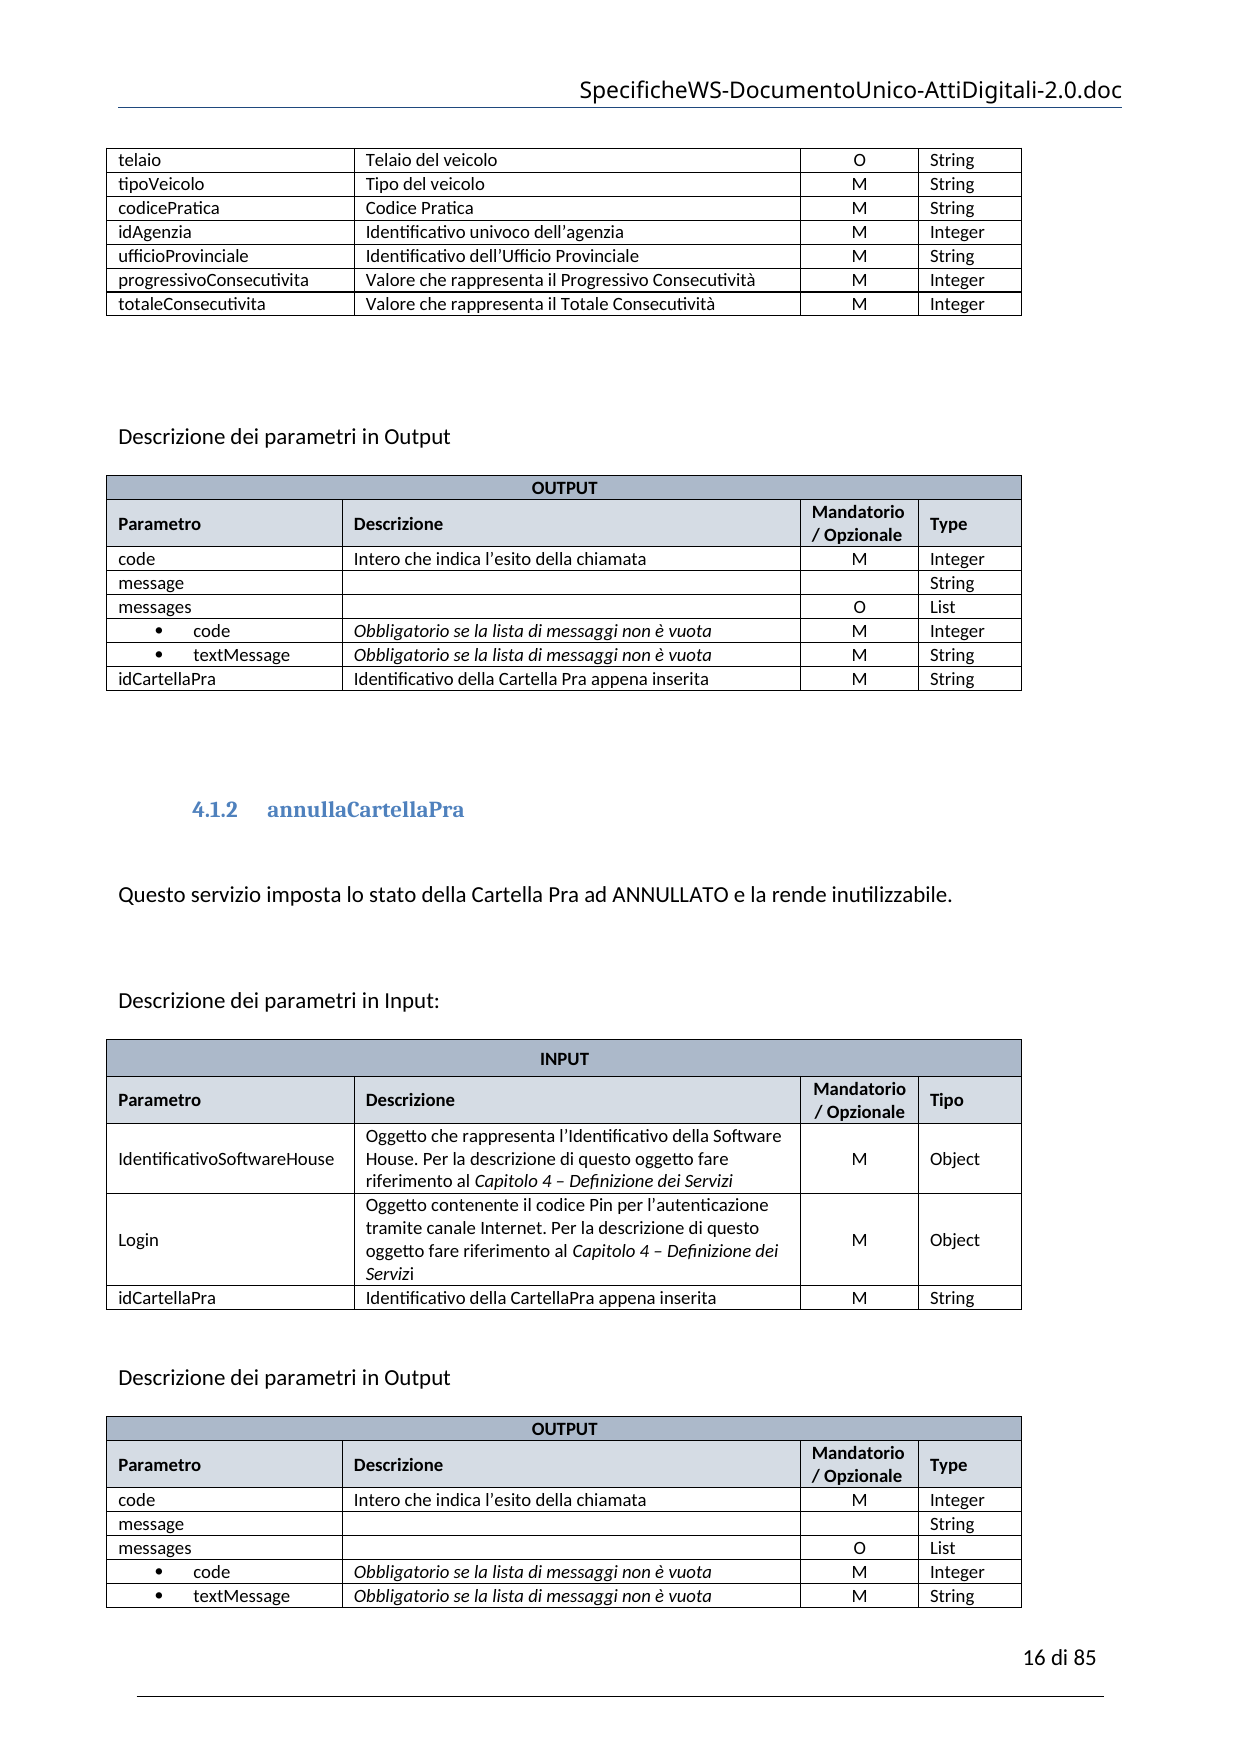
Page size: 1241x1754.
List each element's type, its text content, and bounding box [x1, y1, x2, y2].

table_cell Oggetto contenente il codice Pin per l’autenticazione tramite canale Internet. Per la descrizione di questo oggetto fare riferimento al Capitolo 4 – Definizione dei Servizi [355, 1194, 800, 1285]
table_cell M [801, 1194, 918, 1285]
table_cell Integer [919, 619, 1021, 642]
table_cell Object [919, 1194, 1021, 1285]
table_cell Identificativo della Cartella Pra appena inserita [343, 667, 800, 690]
table_cell String [919, 1584, 1021, 1607]
table_cell Mandatorio / Opzionale [801, 1077, 918, 1123]
table_cell M [801, 173, 918, 196]
table_cell Object [919, 1124, 1021, 1192]
table_cell totaleConsecutivita [107, 293, 354, 315]
table_cell String [919, 149, 1021, 172]
table_cell String [919, 571, 1021, 594]
table_cell idCartellaPra [107, 1286, 354, 1309]
table_cell O [801, 1536, 918, 1559]
table_header OUTPUT [107, 476, 1021, 499]
table_cell M [801, 221, 918, 243]
table_cell Mandatorio / Opzionale [801, 500, 918, 546]
table_cell Oggetto che rappresenta l’Identificativo della Software House. Per la descrizione di questo oggetto fare riferimento al Capitolo 4 – Definizione dei Servizi [355, 1124, 800, 1192]
table_cell textMessage [107, 1584, 342, 1607]
table_cell M [801, 1560, 918, 1583]
table_cell progressivoConsecutivita [107, 269, 354, 291]
table_cell O [801, 595, 918, 618]
table_cell code [107, 1488, 342, 1511]
table_cell String [919, 643, 1021, 666]
table_cell Parametro [107, 1441, 342, 1487]
table_cell [801, 1512, 918, 1535]
table_cell [343, 571, 800, 594]
table_cell M [801, 245, 918, 267]
table_cell Identificativo univoco dell’agenzia [355, 221, 800, 243]
table_cell Intero che indica l’esito della chiamata [343, 1488, 800, 1511]
table_cell Telaio del veicolo [355, 149, 800, 172]
table_cell String [919, 1286, 1021, 1309]
table_cell [801, 571, 918, 594]
table_cell Valore che rappresenta il Totale Consecutività [355, 293, 800, 315]
table_cell Integer [919, 1488, 1021, 1511]
table_cell Integer [919, 547, 1021, 570]
table_cell code [107, 1560, 342, 1583]
table_cell Obbligatorio se la lista di messaggi non è vuota [343, 643, 800, 666]
table_header INPUT [107, 1040, 1021, 1076]
table_cell tipoVeicolo [107, 173, 354, 196]
table_cell Identificativo della CartellaPra appena inserita [355, 1286, 800, 1309]
table_cell M [801, 293, 918, 315]
table_cell telaio [107, 149, 354, 172]
table_cell Obbligatorio se la lista di messaggi non è vuota [343, 619, 800, 642]
table_cell Descrizione [343, 500, 800, 546]
table_cell Intero che indica l’esito della chiamata [343, 547, 800, 570]
table_cell Obbligatorio se la lista di messaggi non è vuota [343, 1560, 800, 1583]
table_cell Login [107, 1194, 354, 1285]
table_cell M [801, 547, 918, 570]
table_cell M [801, 197, 918, 219]
table_cell Descrizione [355, 1077, 800, 1123]
table_cell code [107, 547, 342, 570]
table_cell ufficioProvinciale [107, 245, 354, 267]
table_cell Parametro [107, 1077, 354, 1123]
table_cell code [107, 619, 342, 642]
table_cell codicePratica [107, 197, 354, 219]
table_cell List [919, 595, 1021, 618]
table_cell O [801, 149, 918, 172]
table_cell M [801, 1286, 918, 1309]
table_cell String [919, 245, 1021, 267]
table_cell M [801, 619, 918, 642]
table_cell messages [107, 595, 342, 618]
table_cell Valore che rappresenta il Progressivo Consecutività [355, 269, 800, 291]
table_cell [343, 1512, 800, 1535]
table_cell Mandatorio / Opzionale [801, 1441, 918, 1487]
table_cell Codice Pratica [355, 197, 800, 219]
table_cell IdentificativoSoftwareHouse [107, 1124, 354, 1192]
table_cell Descrizione [343, 1441, 800, 1487]
table_cell [343, 1536, 800, 1559]
table_cell [343, 595, 800, 618]
table_cell M [801, 1584, 918, 1607]
table_cell String [919, 173, 1021, 196]
table_cell Integer [919, 269, 1021, 291]
table_cell Type [919, 500, 1021, 546]
table_cell String [919, 1512, 1021, 1535]
table_cell Parametro [107, 500, 342, 546]
table_cell Type [919, 1441, 1021, 1487]
table_cell message [107, 1512, 342, 1535]
table_cell M [801, 1124, 918, 1192]
table_cell Tipo del veicolo [355, 173, 800, 196]
table_cell M [801, 643, 918, 666]
table_cell Identificativo dell’Ufficio Provinciale [355, 245, 800, 267]
text Questo servizio imposta lo stato della Cartella Pra ad ANNULLATO e la rende inutilizzabile. [118, 880, 1122, 908]
table_cell idAgenzia [107, 221, 354, 243]
table_cell String [919, 667, 1021, 690]
subtitle annullaCartellaPra [192, 797, 1122, 823]
table_cell idCartellaPra [107, 667, 342, 690]
table_cell message [107, 571, 342, 594]
text Descrizione dei parametri in Output [118, 422, 1122, 450]
table_cell M [801, 269, 918, 291]
table_cell List [919, 1536, 1021, 1559]
table_cell messages [107, 1536, 342, 1559]
table_cell Integer [919, 293, 1021, 315]
text Descrizione dei parametri in Output [118, 1363, 1122, 1391]
table_cell Integer [919, 221, 1021, 243]
text Descrizione dei parametri in Input: [118, 986, 1122, 1014]
table_cell Obbligatorio se la lista di messaggi non è vuota [343, 1584, 800, 1607]
table_cell M [801, 1488, 918, 1511]
table_cell Integer [919, 1560, 1021, 1583]
table_cell Tipo [919, 1077, 1021, 1123]
table_cell String [919, 197, 1021, 219]
table_cell M [801, 667, 918, 690]
table_cell textMessage [107, 643, 342, 666]
table_header OUTPUT [107, 1417, 1021, 1440]
